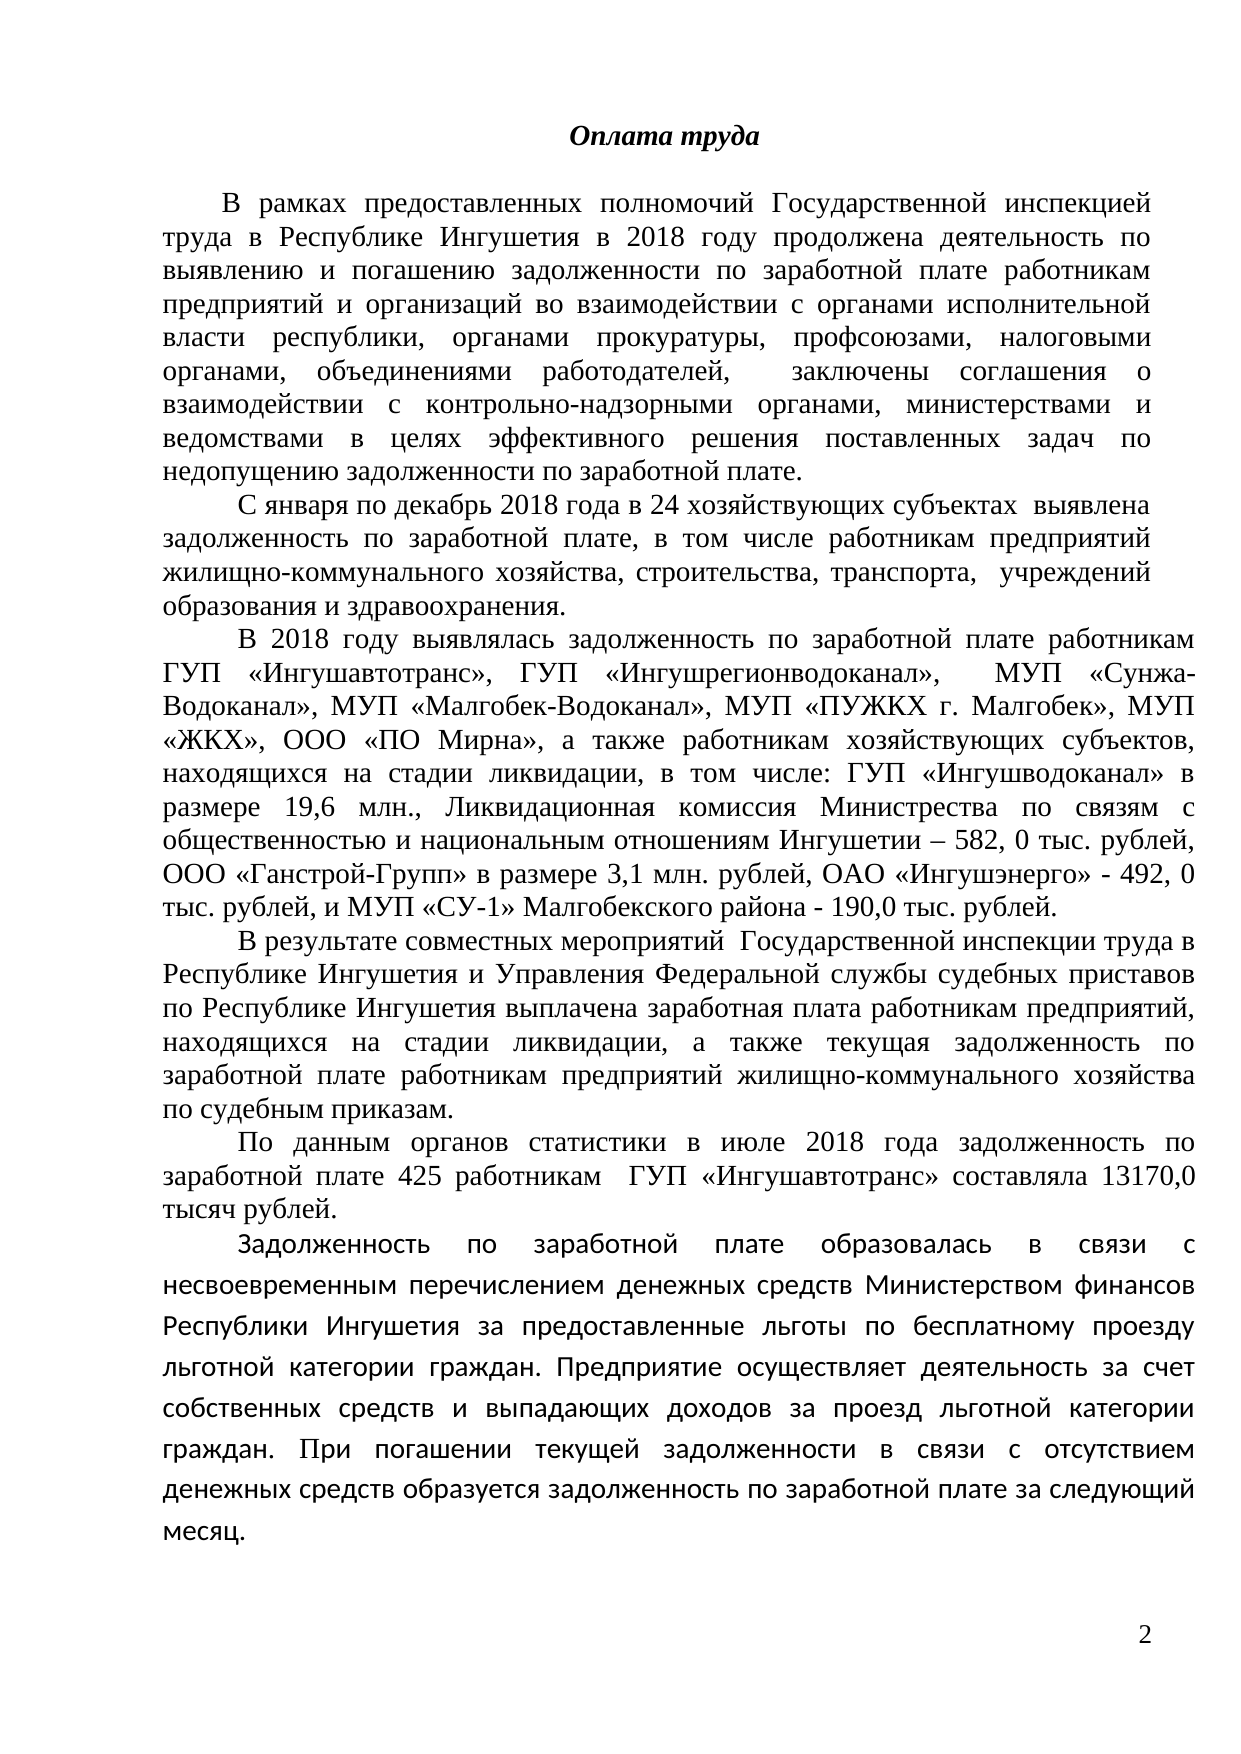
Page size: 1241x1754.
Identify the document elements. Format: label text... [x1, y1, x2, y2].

text По данным органов статистики в июле 2018 года задолженность по заработной плате 425 работникам ГУП «Ингушавтотранс» составляла 13170,0 тысяч рублей. [162, 1124, 1196, 1225]
text С января по декабрь 2018 года в 24 хозяйствующих субъектах выявлена задолженность по заработной плате, в том числе работникам предприятий жилищно-коммунального хозяйства, строительства, транспорта, учреждений образования и здравоохранения. [162, 487, 1152, 621]
list Задолженность по заработной плате образовалась в связи с несвоевременным перечислением денежных средств Министерством финансов Республики Ингушетия за предоставленные льготы по бесплатному проезду льготной категории граждан. Предприятие осуществляет деятельность за счет собственных средств и выпадающих доходов за проезд льготной категории граждан. При погашении текущей задолженности в связи с отсутствием денежных средств образуется задолженность по заработной плате за следующий месяц. [162, 1225, 1196, 1547]
text В рамках предоставленных полномочий Государственной инспекцией труда в Республике Ингушетия в 2018 году продолжена деятельность по выявлению и погашению задолженности по заработной плате работникам предприятий и организаций во взаимодействии с органами исполнительной власти республики, органами прокуратуры, профсоюзами, налоговыми органами, объединениями работодателей, заключены соглашения о взаимодействии с контрольно-надзорными органами, министерствами и ведомствами в целях эффективного решения поставленных задач по недопущению задолженности по заработной плате. [162, 185, 1152, 487]
text В 2018 году выявлялась задолженность по заработной плате работникам ГУП «Ингушавтотранс», ГУП «Ингушрегионводоканал», МУП «Сунжа-Водоканал», МУП «Малгобек-Водоканал», МУП «ПУЖКХ г. Малгобек», МУП «ЖКХ», ООО «ПО Мирна», а также работникам хозяйствующих субъектов, находящихся на стадии ликвидации, в том числе: ГУП «Ингушводоканал» в размере 19,6 млн., Ликвидационная комиссия Министрества по связям с общественностью и национальным отношениям Ингушетии – 582, 0 тыс. рублей, ООО «Ганстрой-Групп» в размере 3,1 млн. рублей, ОАО «Ингушэнерго» - 492, 0 тыс. рублей, и МУП «СУ-1» Малгобекского района - 190,0 тыс. рублей. [162, 621, 1196, 923]
text Оплата труда [177, 118, 1152, 152]
text В результате совместных мероприятий Государственной инспекции труда в Республике Ингушетия и Управления Федеральной службы судебных приставов по Республике Ингушетия выплачена заработная плата работникам предприятий, находящихся на стадии ликвидации, а также текущая задолженность по заработной плате работникам предприятий жилищно-коммунального хозяйства по судебным приказам. [162, 923, 1196, 1124]
